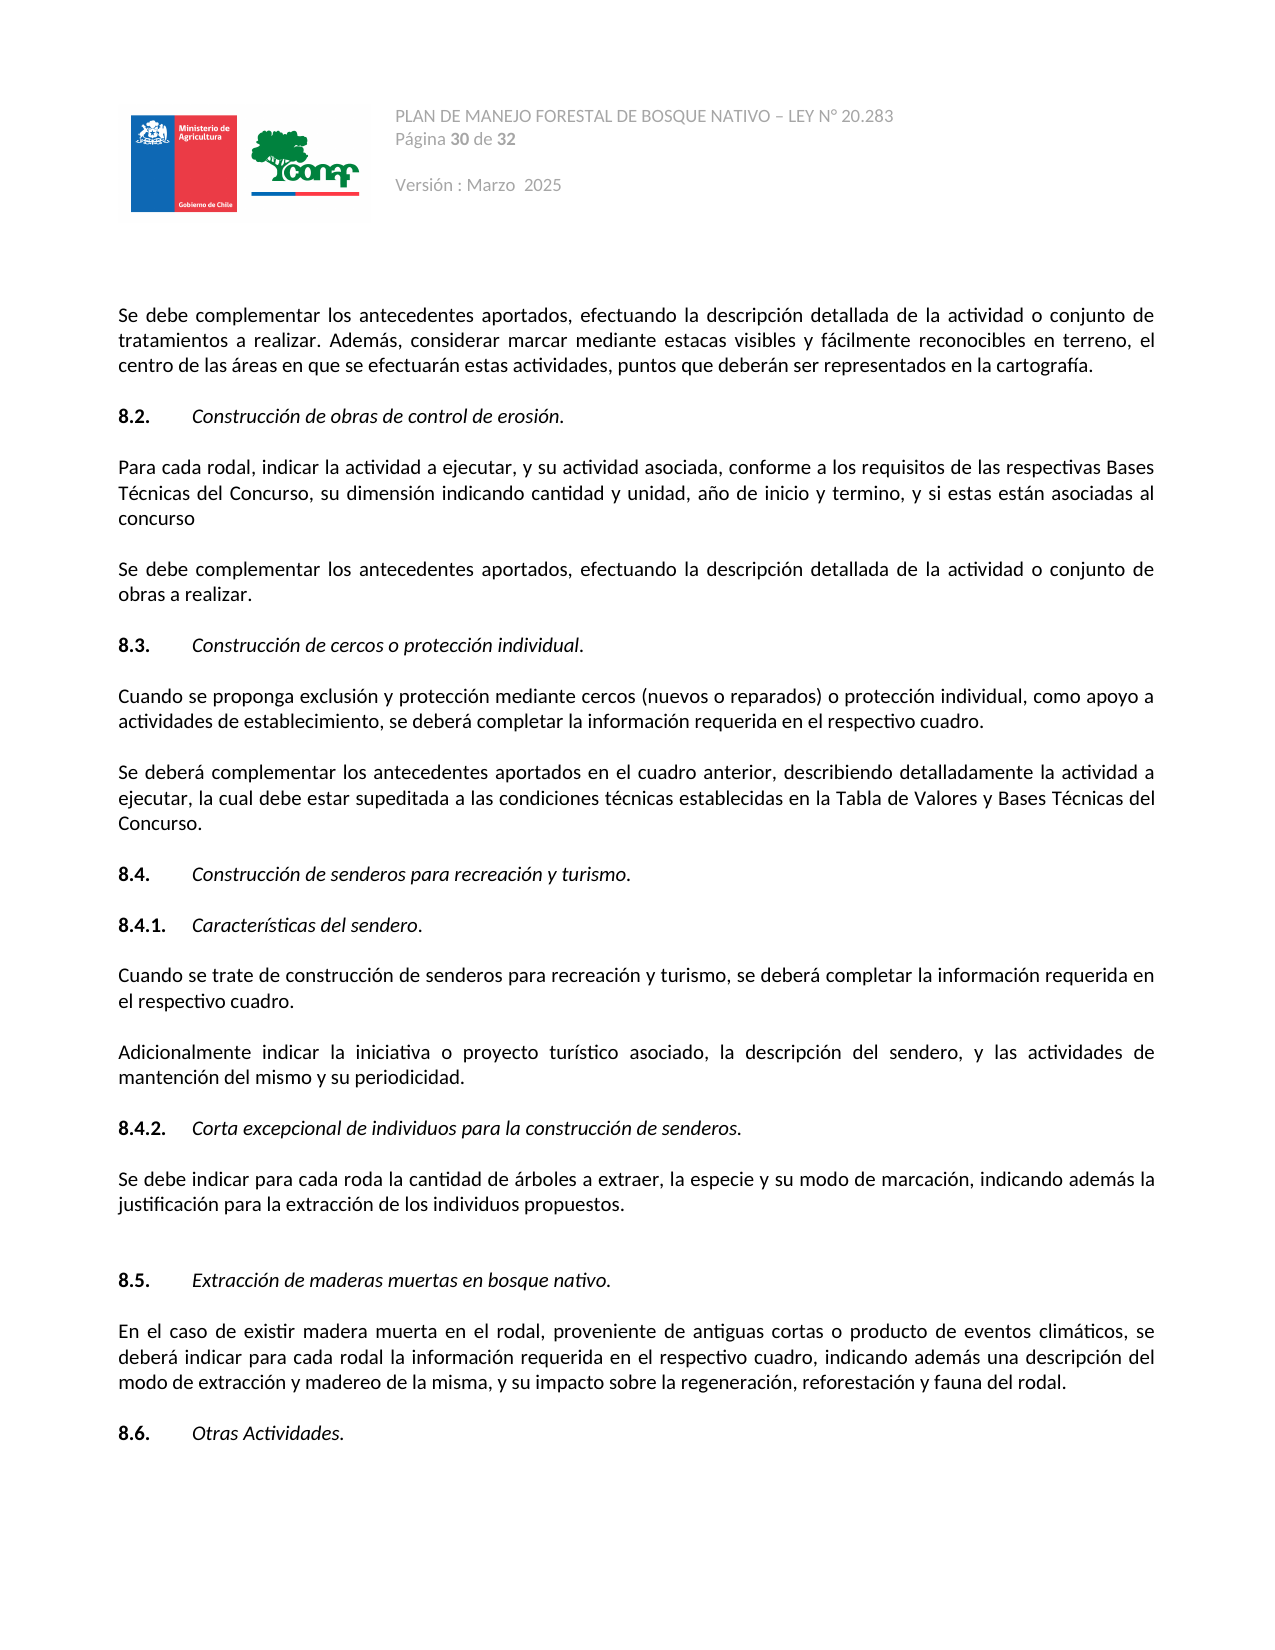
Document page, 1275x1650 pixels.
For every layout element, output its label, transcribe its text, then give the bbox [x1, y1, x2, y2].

text Se debe complementar los antecedentes aportados, efectuando la descripción detallada de la actividad o conjunto de tratamientos a realizar. Además, considerar marcar mediante estacas visibles y fácilmente reconocibles en terreno, el centro de las áreas en que se efectuarán estas actividades, puntos que deberán ser representados en la cartografía. [118, 302, 1157, 378]
text Adicionalmente indicar la iniciativa o proyecto turístico asociado, la descripción del sendero, y las actividades de mantención del mismo y su periodicidad. [118, 1039, 1157, 1090]
text 8.2. Construcción de obras de control de erosión. [118, 403, 1157, 429]
text 8.4.2. Corta excepcional de individuos para la construcción de senderos. [118, 1115, 1157, 1141]
text Se debe complementar los antecedentes aportados, efectuando la descripción detallada de la actividad o conjunto de obras a realizar. [118, 556, 1157, 607]
text Para cada rodal, indicar la actividad a ejecutar, y su actividad asociada, conforme a los requisitos de las respectivas Bases Técnicas del Concurso, su dimensión indicando cantidad y unidad, año de inicio y termino, y si estas están asociadas al concurso [118, 454, 1157, 531]
text Se debe indicar para cada roda la cantidad de árboles a extraer, la especie y su modo de marcación, indicando además la justificación para la extracción de los individuos propuestos. [118, 1166, 1157, 1217]
text 8.4. Construcción de senderos para recreación y turismo. [118, 861, 1157, 886]
text En el caso de existir madera muerta en el rodal, proveniente de antiguas cortas o producto de eventos climáticos, se deberá indicar para cada rodal la información requerida en el respectivo cuadro, indicando además una descripción del modo de extracción y madereo de la misma, y su impacto sobre la regeneración, reforestación y fauna del rodal. [118, 1318, 1157, 1395]
text 8.3. Construcción de cercos o protección individual. [118, 632, 1157, 658]
text Cuando se trate de construcción de senderos para recreación y turismo, se deberá completar la información requerida en el respectivo cuadro. [118, 963, 1157, 1013]
text 8.6. Otras Actividades. [118, 1420, 1157, 1446]
picture [118, 104, 372, 223]
text 8.5. Extracción de maderas muertas en bosque nativo. [118, 1268, 1157, 1293]
text 8.4.1. Características del sendero. [118, 912, 1157, 937]
text Cuando se proponga exclusión y protección mediante cercos (nuevos o reparados) o protección individual, como apoyo a actividades de establecimiento, se deberá completar la información requerida en el respectivo cuadro. [118, 683, 1157, 734]
text Se deberá complementar los antecedentes aportados en el cuadro anterior, describiendo detalladamente la actividad a ejecutar, la cual debe estar supeditada a las condiciones técnicas establecidas en la Tabla de Valores y Bases Técnicas del Concurso. [118, 759, 1157, 836]
